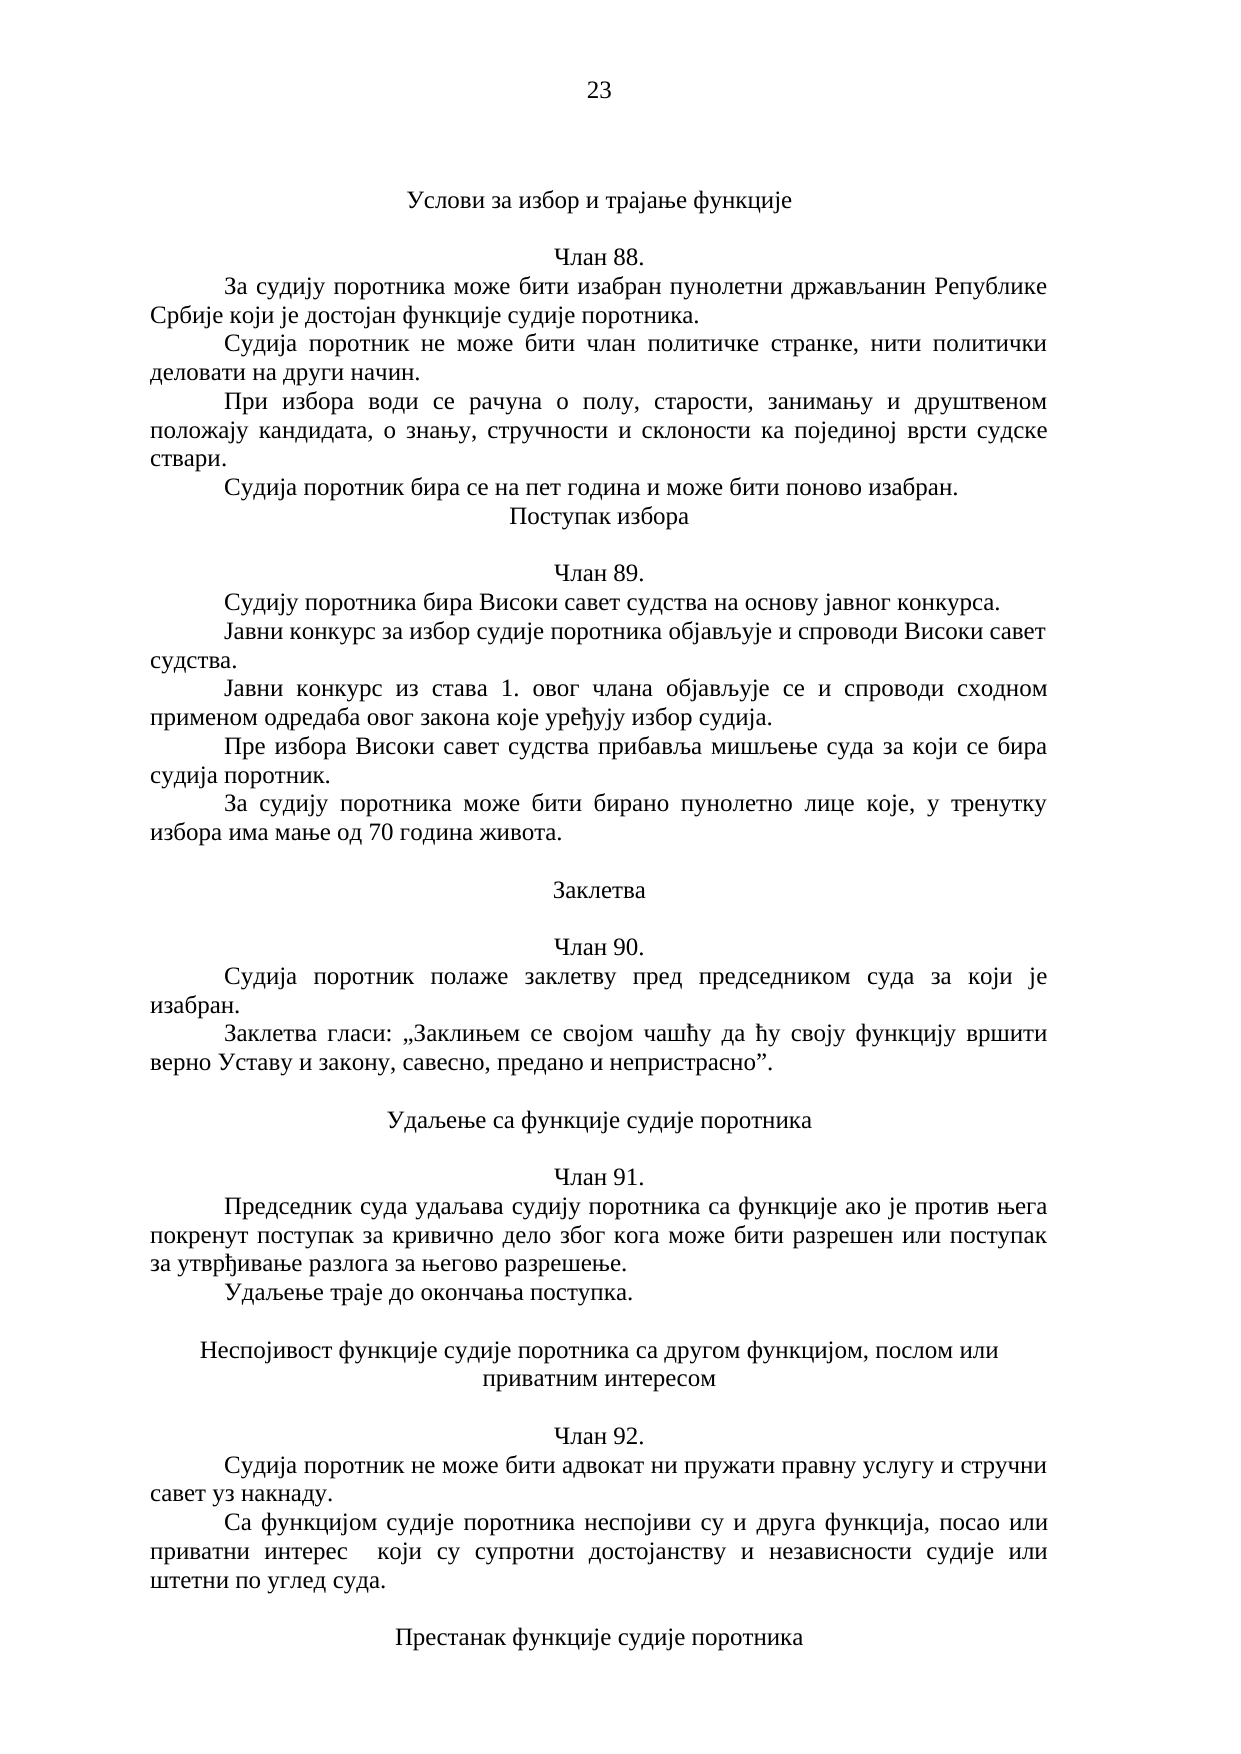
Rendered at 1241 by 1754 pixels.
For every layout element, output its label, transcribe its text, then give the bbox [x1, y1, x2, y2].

text Престанак функције судије поротника [150, 1622, 1048, 1651]
text Судија поротник не може бити адвокат ни пружати правну услугу и стручни савет уз накнаду. [150, 1450, 1048, 1507]
text Заклетва гласи: „Заклињем се својом чашћу да ћу своју функцију вршити верно Уставу и закону, савесно, предано и непристрасно”. [150, 1018, 1048, 1076]
text Удаљење траје до окончања поступка. [150, 1277, 1048, 1306]
text Јавни конкурс из става 1. овог члана објављује се и спроводи сходном применом одредаба овог закона које уређују избор судија. [150, 673, 1048, 731]
text Члан 92. [150, 1421, 1048, 1450]
text За судију поротника може бити бирано пунолетно лице које, у тренутку избора има мање од 70 година живота. [150, 788, 1048, 846]
text Услови за избор и трајање функције [150, 185, 1048, 213]
text Јавни конкурс за избор судије поротника објављује и спроводи Високи савет судства. [150, 616, 1048, 673]
text Председник суда удаљава судију поротника са функције ако је против њега покренут поступак за кривично дело због кога може бити разрешен или поступак за утврђивање разлога за његово разрешење. [150, 1191, 1048, 1277]
text Удаљење са функције судије поротника [150, 1105, 1048, 1133]
text Судију поротника бира Високи савет судства на основу јавног конкурса. [150, 587, 1048, 616]
text Са функцијом судије поротника неспојиви су и друга функција, посао или приватни интерес који су супротни достојанству и независности судије или штетни по углед суда. [150, 1507, 1048, 1593]
text Судија поротник не може бити члан политичке странке, нити политички деловати на други начин. [150, 328, 1048, 386]
text Поступак избора [150, 501, 1048, 530]
text Судија поротник бира се на пет година и може бити поново изабран. [150, 472, 1048, 501]
text Судија поротник полаже заклетву пред председником суда за који је изабран. [150, 961, 1048, 1018]
text Члан 90. [150, 932, 1048, 961]
text Члан 88. [150, 242, 1048, 271]
text Пре избора Високи савет судства прибавља мишљење суда за који се бира судија поротник. [150, 731, 1048, 788]
text При избора води се рачуна о полу, старости, занимању и друштвеном положају кандидата, о знању, стручности и склоности ка појединој врсти судске ствари. [150, 386, 1048, 472]
text Члан 89. [150, 558, 1048, 587]
text Неспојивост функције судије поротника са другом функцијом, послом или приватним интересом [150, 1335, 1048, 1392]
text Члан 91. [150, 1162, 1048, 1191]
text За судију поротника може бити изабран пунолетни држављанин Републике Србије који је достојан функције судије поротника. [150, 271, 1048, 328]
text Заклетва [150, 875, 1048, 903]
